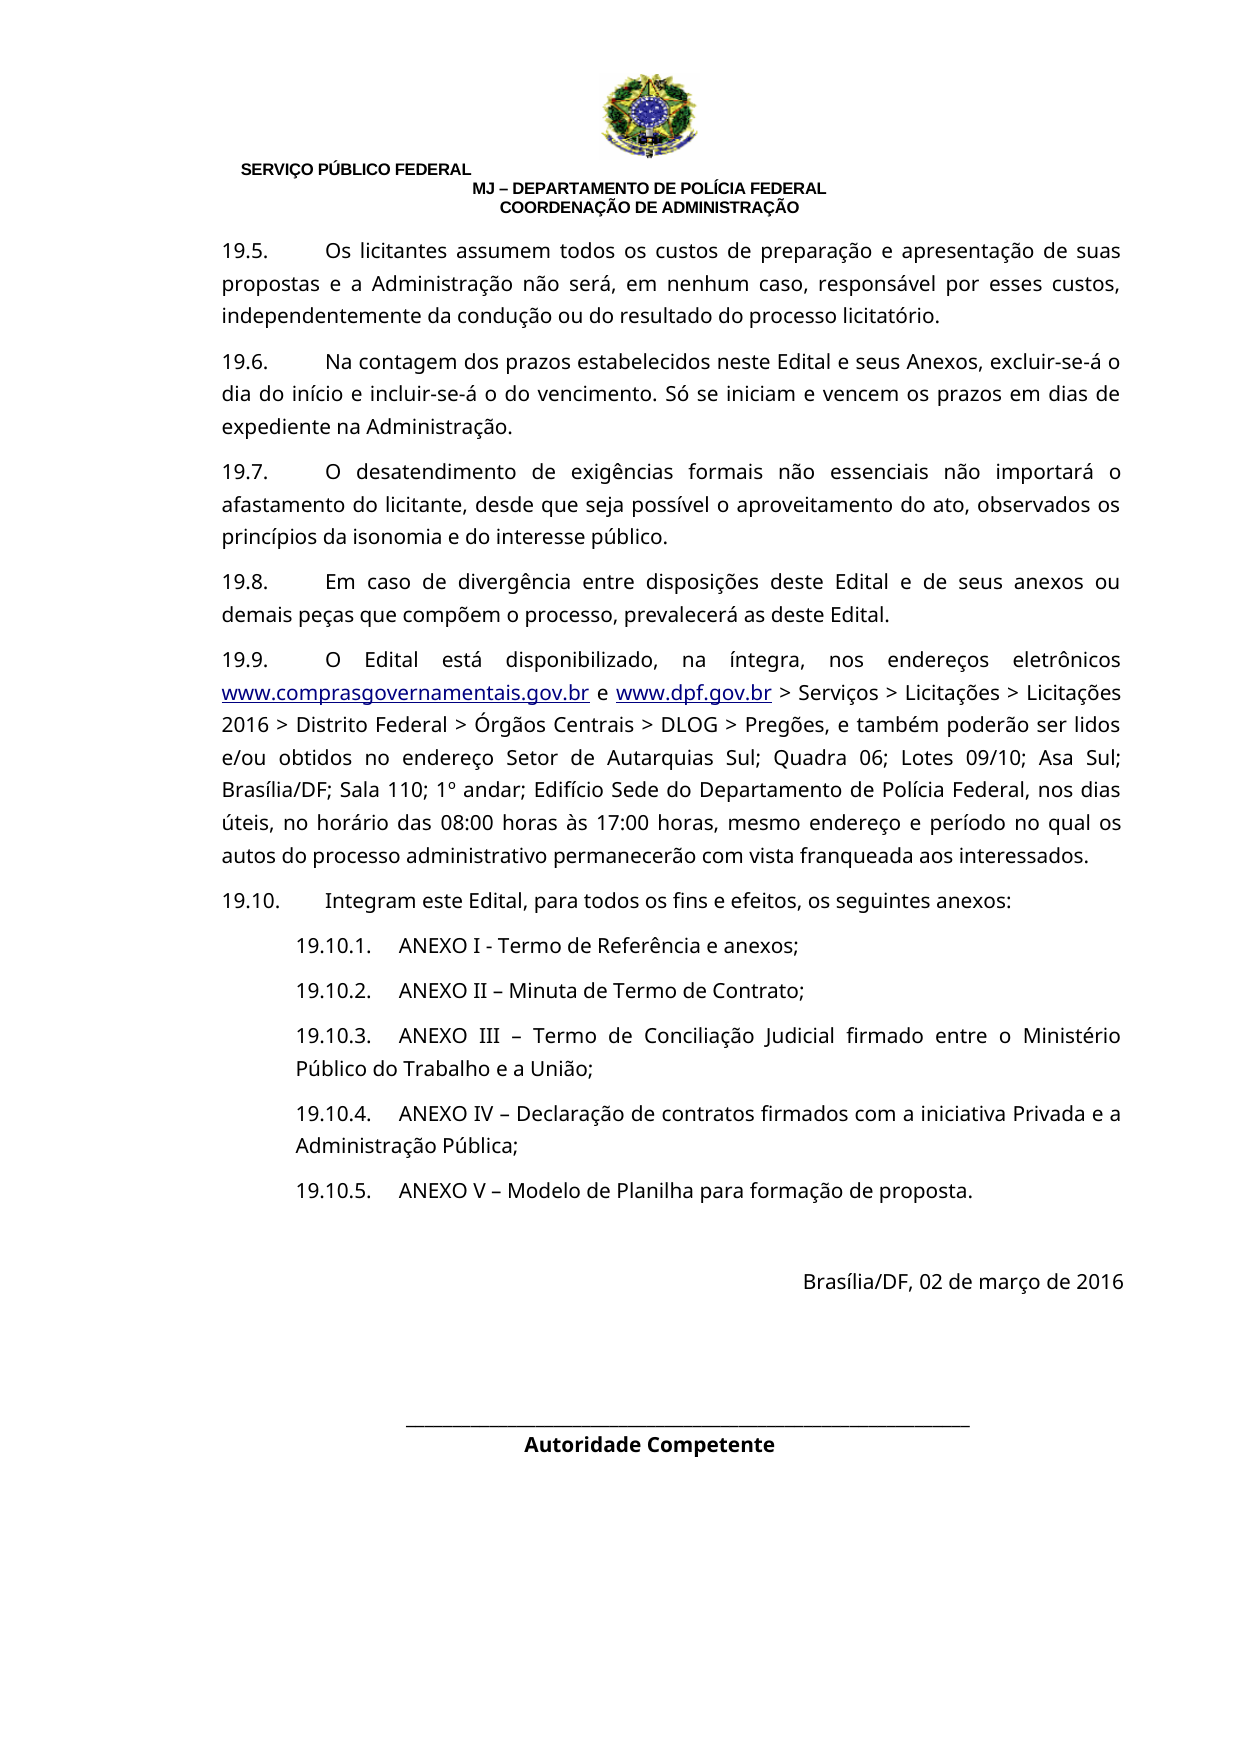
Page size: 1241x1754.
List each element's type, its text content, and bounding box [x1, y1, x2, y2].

list ANEXO V – Modelo de Planilha para formação de proposta. [295, 1177, 1122, 1205]
text _____________________________________________________________ [177, 1402, 1124, 1431]
list O Edital está disponibilizado, na íntegra, nos endereços eletrônicos www.comprasgovernamentais.gov.br e www.dpf.gov.br > Serviços > Licitações > Licitações 2016 > Distrito Federal > Órgãos Centrais > DLOG > Pregões, e também poderão ser lidos e/ou obtidos no endereço Setor de Autarquias Sul; Quadra 06; Lotes 09/10; Asa Sul; Brasília/DF; Sala 110; 1º andar; Edifício Sede do Departamento de Polícia Federal, nos dias úteis, no horário das 08:00 horas às 17:00 horas, mesmo endereço e período no qual os autos do processo administrativo permanecerão com vista franqueada aos interessados. [221, 645, 1122, 869]
list Integram este Edital, para todos os fins e efeitos, os seguintes anexos: [221, 886, 1122, 914]
text Autoridade Competente [177, 1431, 1122, 1459]
list Os licitantes assumem todos os custos de preparação e apresentação de suas propostas e a Administração não será, em nenhum caso, responsável por esses custos, independentemente da condução ou do resultado do processo licitatório. [221, 236, 1122, 330]
list Na contagem dos prazos estabelecidos neste Edital e seus Anexos, excluir-se-á o dia do início e incluir-se-á o do vencimento. Só se iniciam e vencem os prazos em dias de expediente na Administração. [221, 347, 1122, 440]
text Brasília/DF, 02 de março de 2016 [215, 1267, 1124, 1295]
list ANEXO IV – Declaração de contratos firmados com a iniciativa Privada e a Administração Pública; [295, 1099, 1122, 1160]
list ANEXO I - Termo de Referência e anexos; [295, 931, 1122, 959]
list ANEXO III – Termo de Conciliação Judicial firmado entre o Ministério Público do Trabalho e a União; [295, 1021, 1122, 1082]
list ANEXO II – Minuta de Termo de Contrato; [295, 976, 1122, 1004]
list Em caso de divergência entre disposições deste Edital e de seus anexos ou demais peças que compõem o processo, prevalecerá as deste Edital. [221, 567, 1122, 628]
list O desatendimento de exigências formais não essenciais não importará o afastamento do licitante, desde que seja possível o aproveitamento do ato, observados os princípios da isonomia e do interesse público. [221, 457, 1122, 551]
